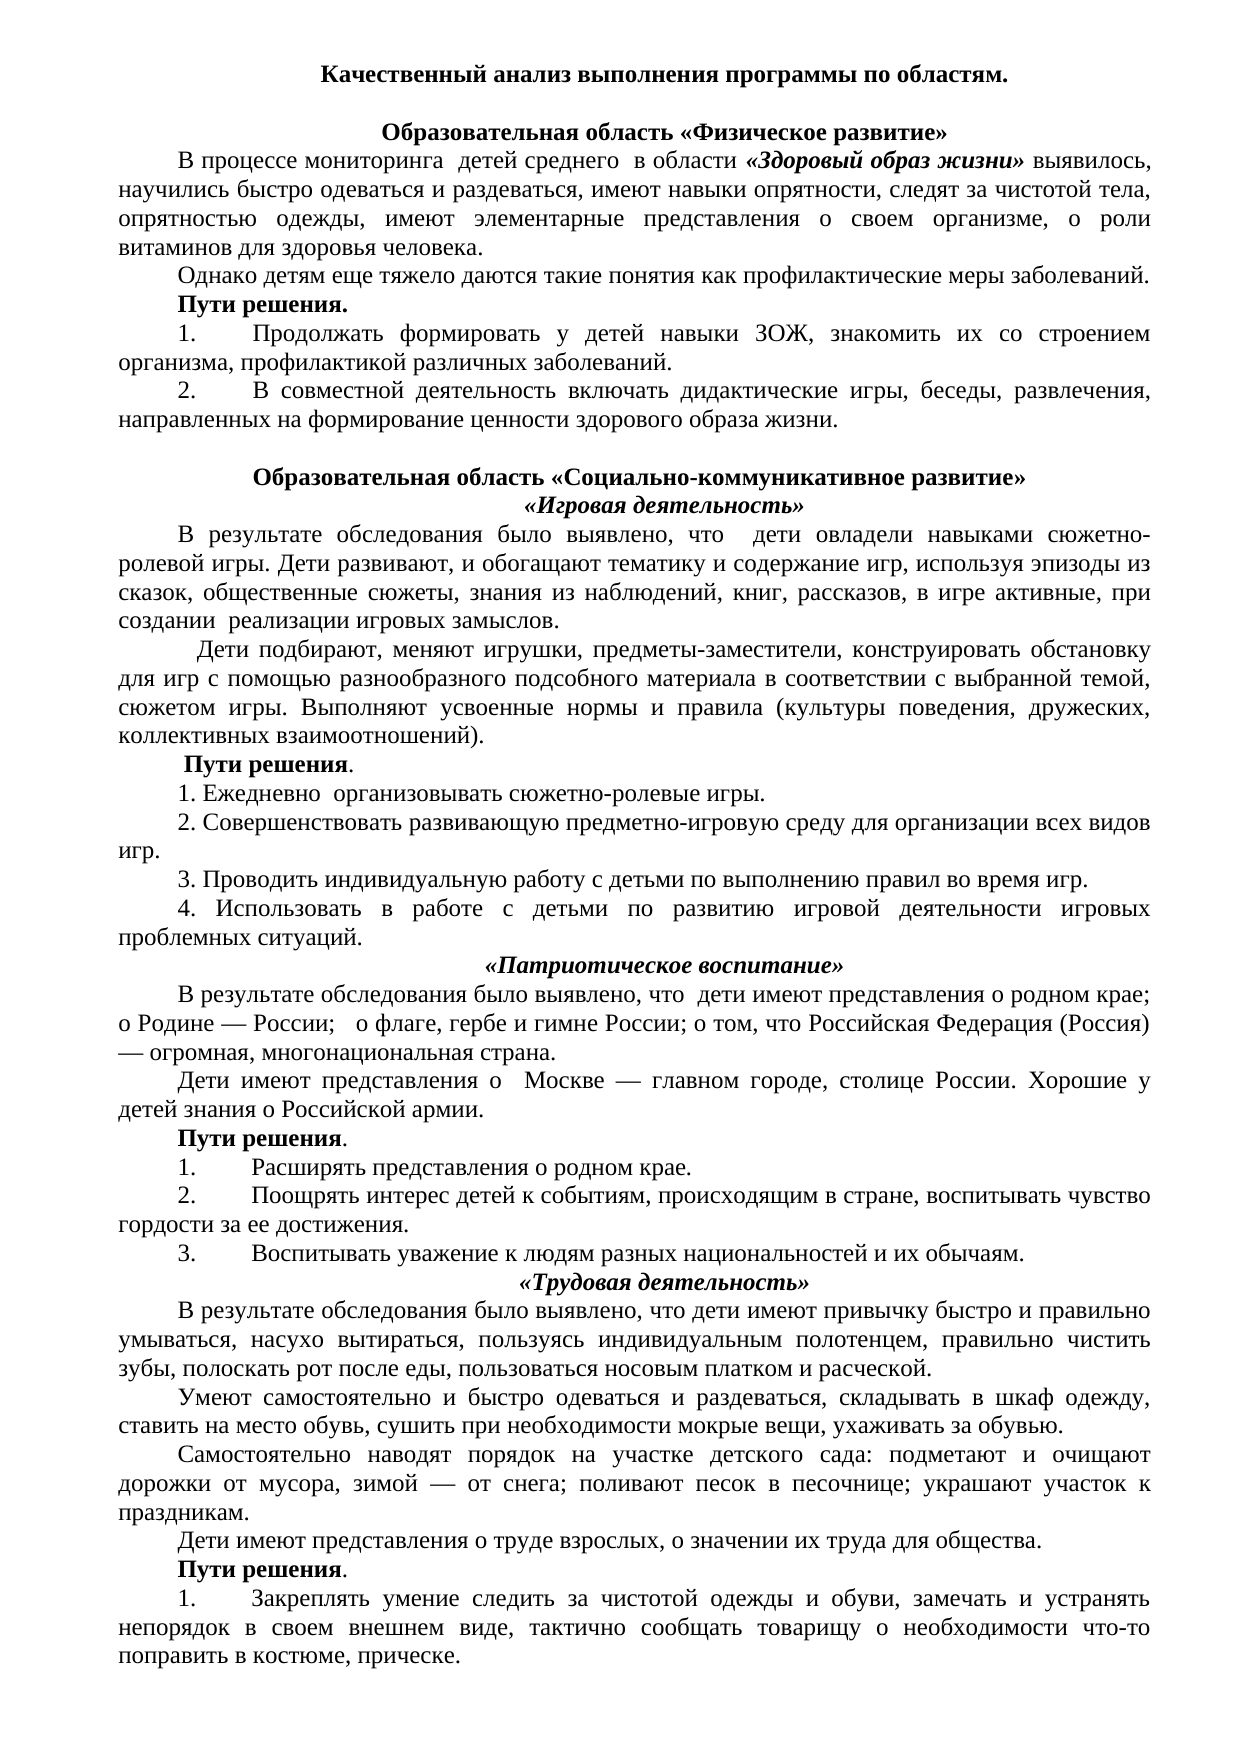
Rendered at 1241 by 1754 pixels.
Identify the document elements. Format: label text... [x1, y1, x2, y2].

text Умеют самостоятельно и быстро одеваться и раздеваться, складывать в шкаф одежду, ставить на место обувь, сушить при необходимости мокрые вещи, ухаживать за обувью. [118, 1382, 1152, 1439]
text 3. Проводить индивидуальную работу с детьми по выполнению правил во время игр. [118, 864, 1152, 893]
list Продолжать формировать у детей навыки ЗОЖ, знакомить их со строением организма, профилактикой различных заболеваний. [118, 318, 1152, 375]
list Поощрять интерес детей к событиям, происходящим в стране, воспитывать чувство гордости за ее достижения. [118, 1180, 1152, 1238]
list Воспитывать уважение к людям разных национальностей и их обычаям. [118, 1238, 1152, 1267]
text «Игровая деятельность» [177, 490, 1152, 519]
text В результате обследования было выявлено, что дети овладели навыками сюжетно-ролевой игры. Дети развивают, и обогащают тематику и содержание игр, используя эпизоды из сказок, общественные сюжеты, знания из наблюдений, книг, рассказов, в игре активные, при создании реализации игровых замыслов. [118, 519, 1152, 634]
text Пути решения. [118, 289, 1152, 318]
text Дети имеют представления о труде взрослых, о значении их труда для общества. [118, 1525, 1152, 1554]
text Пути решения. [118, 1554, 1152, 1583]
text Пути решения. [118, 1123, 1152, 1152]
text Образовательная область «Физическое развитие» [177, 117, 1152, 145]
list Расширять представления о родном крае. [118, 1152, 1152, 1180]
text Дети подбирают, меняют игрушки, предметы-заместители, конструировать обстановку для игр с помощью разнообразного подсобного материала в соответствии с выбранной темой, сюжетом игры. Выполняют усвоенные нормы и правила (культуры поведения, дружеских, коллективных взаимоотношений). [118, 634, 1152, 749]
text Пути решения. [118, 749, 1152, 778]
text Качественный анализ выполнения программы по областям. [177, 59, 1152, 88]
text В результате обследования было выявлено, что дети имеют представления о родном крае; о Родине — России; о флаге, гербе и гимне России; о том, что Российская Федерация (Россия) — огромная, многонациональная страна. [118, 979, 1152, 1065]
text В результате обследования было выявлено, что дети имеют привычку быстро и правильно умываться, насухо вытираться, пользуясь индивидуальным полотенцем, правильно чистить зубы, полоскать рот после еды, пользоваться носовым платком и расческой. [118, 1295, 1152, 1382]
text Дети имеют представления о Москве — главном городе, столице России. Хорошие у детей знания о Российской армии. [118, 1065, 1152, 1123]
text «Патриотическое воспитание» [118, 950, 1152, 979]
text «Трудовая деятельность» [118, 1267, 1152, 1295]
text 4. Использовать в работе с детьми по развитию игровой деятельности игровых проблемных ситуаций. [118, 893, 1152, 950]
text 2. Совершенствовать развивающую предметно-игровую среду для организации всех видов игр. [118, 807, 1152, 864]
list В совместной деятельность включать дидактические игры, беседы, развлечения, направленных на формирование ценности здорового образа жизни. [118, 375, 1152, 433]
text Однако детям еще тяжело даются такие понятия как профилактические меры заболеваний. [118, 260, 1152, 289]
list Закреплять умение следить за чистотой одежды и обуви, замечать и устранять непорядок в своем внешнем виде, тактично сообщать товарищу о необходимости что-то поправить в костюме, прическе. [118, 1583, 1152, 1669]
text Самостоятельно наводят порядок на участке детского сада: подметают и очищают дорожки от мусора, зимой — от снега; поливают песок в песочнице; украшают участок к праздникам. [118, 1439, 1152, 1525]
text 1. Ежедневно организовывать сюжетно-ролевые игры. [118, 778, 1152, 807]
text Образовательная область «Социально-коммуникативное развитие» [177, 462, 1152, 490]
text В процессе мониторинга детей среднего в области «Здоровый образ жизни» выявилось, научились быстро одеваться и раздеваться, имеют навыки опрятности, следят за чистотой тела, опрятностью одежды, имеют элементарные представления о своем организме, о роли витаминов для здоровья человека. [118, 145, 1152, 260]
